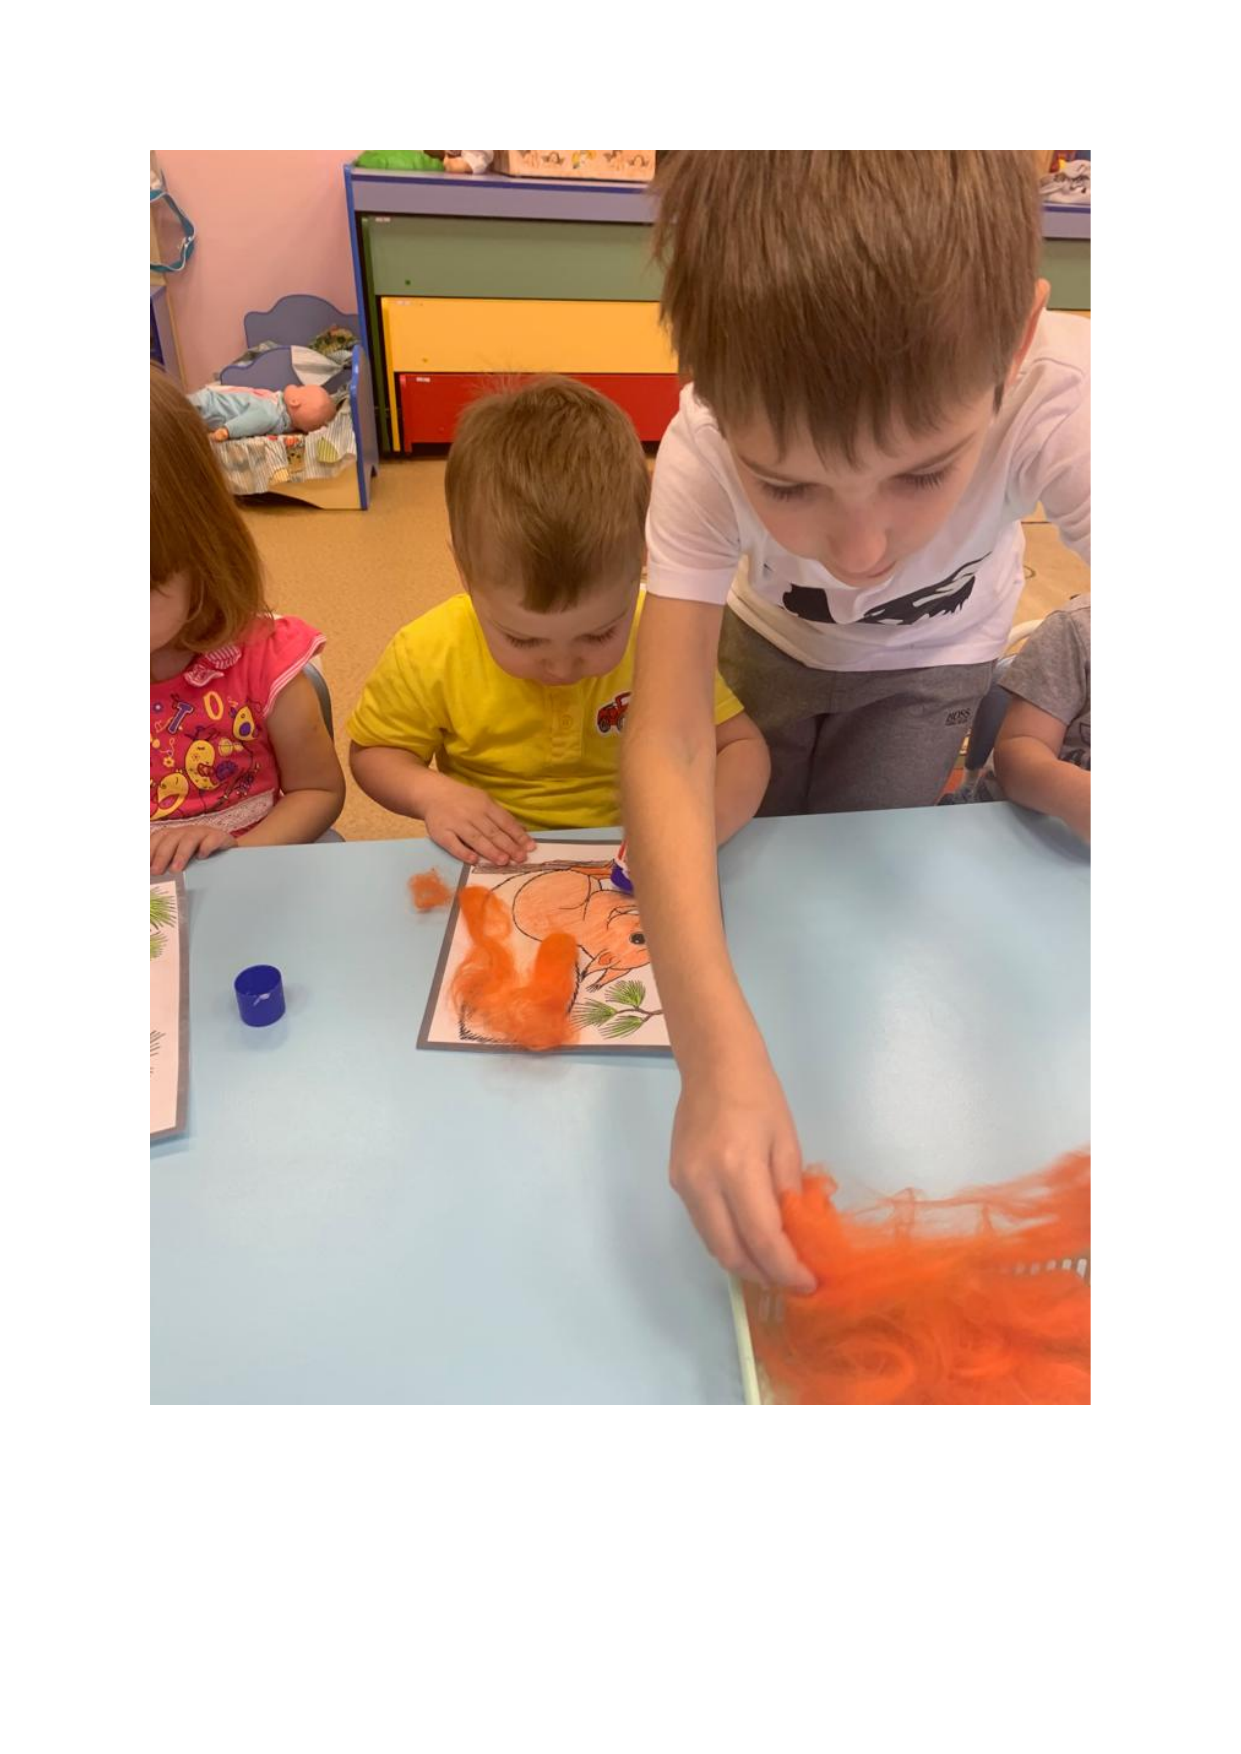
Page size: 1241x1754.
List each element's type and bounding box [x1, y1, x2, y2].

picture [150, 150, 1091, 1405]
